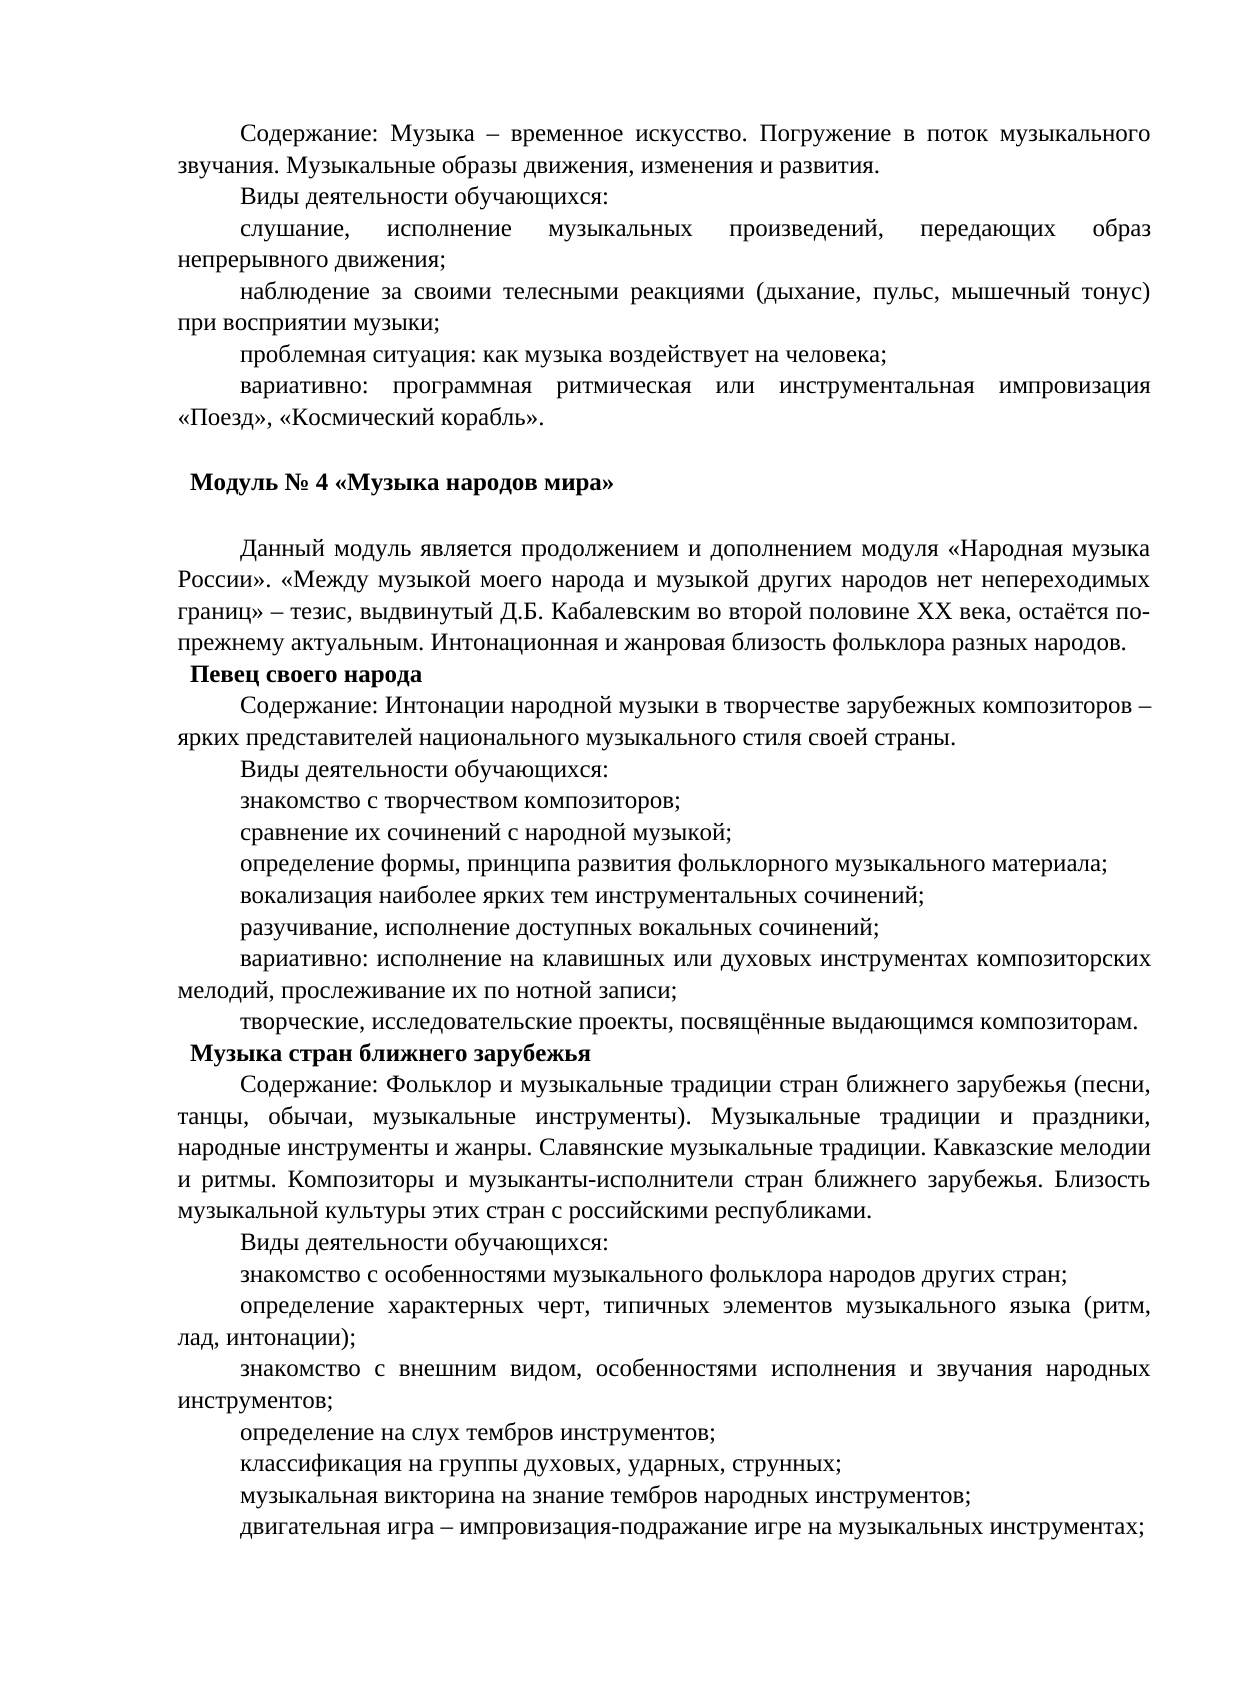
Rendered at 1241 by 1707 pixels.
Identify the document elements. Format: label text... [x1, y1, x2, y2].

text Содержание: Музыка – временное искусство. Погружение в поток музыкального звучания. Музыкальные образы движения, изменения и развития. [177, 118, 1152, 178]
text определение характерных черт, типичных элементов музыкального языка (ритм, лад, интонации); [177, 1290, 1152, 1351]
text Певец своего народа [190, 659, 1152, 688]
text Виды деятельности обучающихся: [177, 1227, 1152, 1256]
text Содержание: Фольклор и музыкальные традиции стран ближнего зарубежья (песни, танцы, обычаи, музыкальные инструменты). Музыкальные традиции и праздники, народные инструменты и жанры. Славянские музыкальные традиции. Кавказские мелодии и ритмы. Композиторы и музыканты-исполнители стран ближнего зарубежья. Близость музыкальной культуры этих стран с российскими республиками. [177, 1069, 1152, 1224]
text сравнение их сочинений с народной музыкой; [177, 817, 1152, 846]
text творческие, исследовательские проекты, посвящённые выдающимся композиторам. [177, 1006, 1152, 1035]
text Виды деятельности обучающихся: [177, 754, 1152, 782]
text знакомство с внешним видом, особенностями исполнения и звучания народных инструментов; [177, 1353, 1152, 1414]
text музыкальная викторина на знание тембров народных инструментов; [177, 1480, 1152, 1508]
text определение на слух тембров инструментов; [177, 1417, 1152, 1445]
text слушание, исполнение музыкальных произведений, передающих образ непрерывного движения; [177, 213, 1152, 273]
text Содержание: Интонации народной музыки в творчестве зарубежных композиторов – ярких представителей национального музыкального стиля своей страны. [177, 691, 1152, 751]
text определение формы, принципа развития фольклорного музыкального материала; [177, 848, 1152, 877]
text Модуль № 4 «Музыка народов мира» [190, 467, 1152, 496]
text знакомство с особенностями музыкального фольклора народов других стран; [177, 1259, 1152, 1287]
text двигательная игра – импровизация-подражание игре на музыкальных инструментах; [177, 1511, 1152, 1540]
text вокализация наиболее ярких тем инструментальных сочинений; [177, 880, 1152, 909]
text вариативно: программная ритмическая или инструментальная импровизация «Поезд», «Космический корабль». [177, 371, 1152, 431]
text Виды деятельности обучающихся: [177, 181, 1152, 210]
text проблемная ситуация: как музыка воздействует на человека; [177, 339, 1152, 368]
text разучивание, исполнение доступных вокальных сочинений; [177, 912, 1152, 940]
text наблюдение за своими телесными реакциями (дыхание, пульс, мышечный тонус) при восприятии музыки; [177, 276, 1152, 336]
text Данный модуль является продолжением и дополнением модуля «Народная музыка России». «Между музыкой моего народа и музыкой других народов нет непереходимых границ» – тезис, выдвинутый Д.Б. Кабалевским во второй половине ХХ века, остаётся по-прежнему актуальным. Интонационная и жанровая близость фольклора разных народов. [177, 533, 1152, 656]
text Музыка стран ближнего зарубежья [190, 1038, 1152, 1067]
text вариативно: исполнение на клавишных или духовых инструментах композиторских мелодий, прослеживание их по нотной записи; [177, 943, 1152, 1003]
text знакомство с творчеством композиторов; [177, 785, 1152, 814]
text классификация на группы духовых, ударных, струнных; [177, 1448, 1152, 1477]
